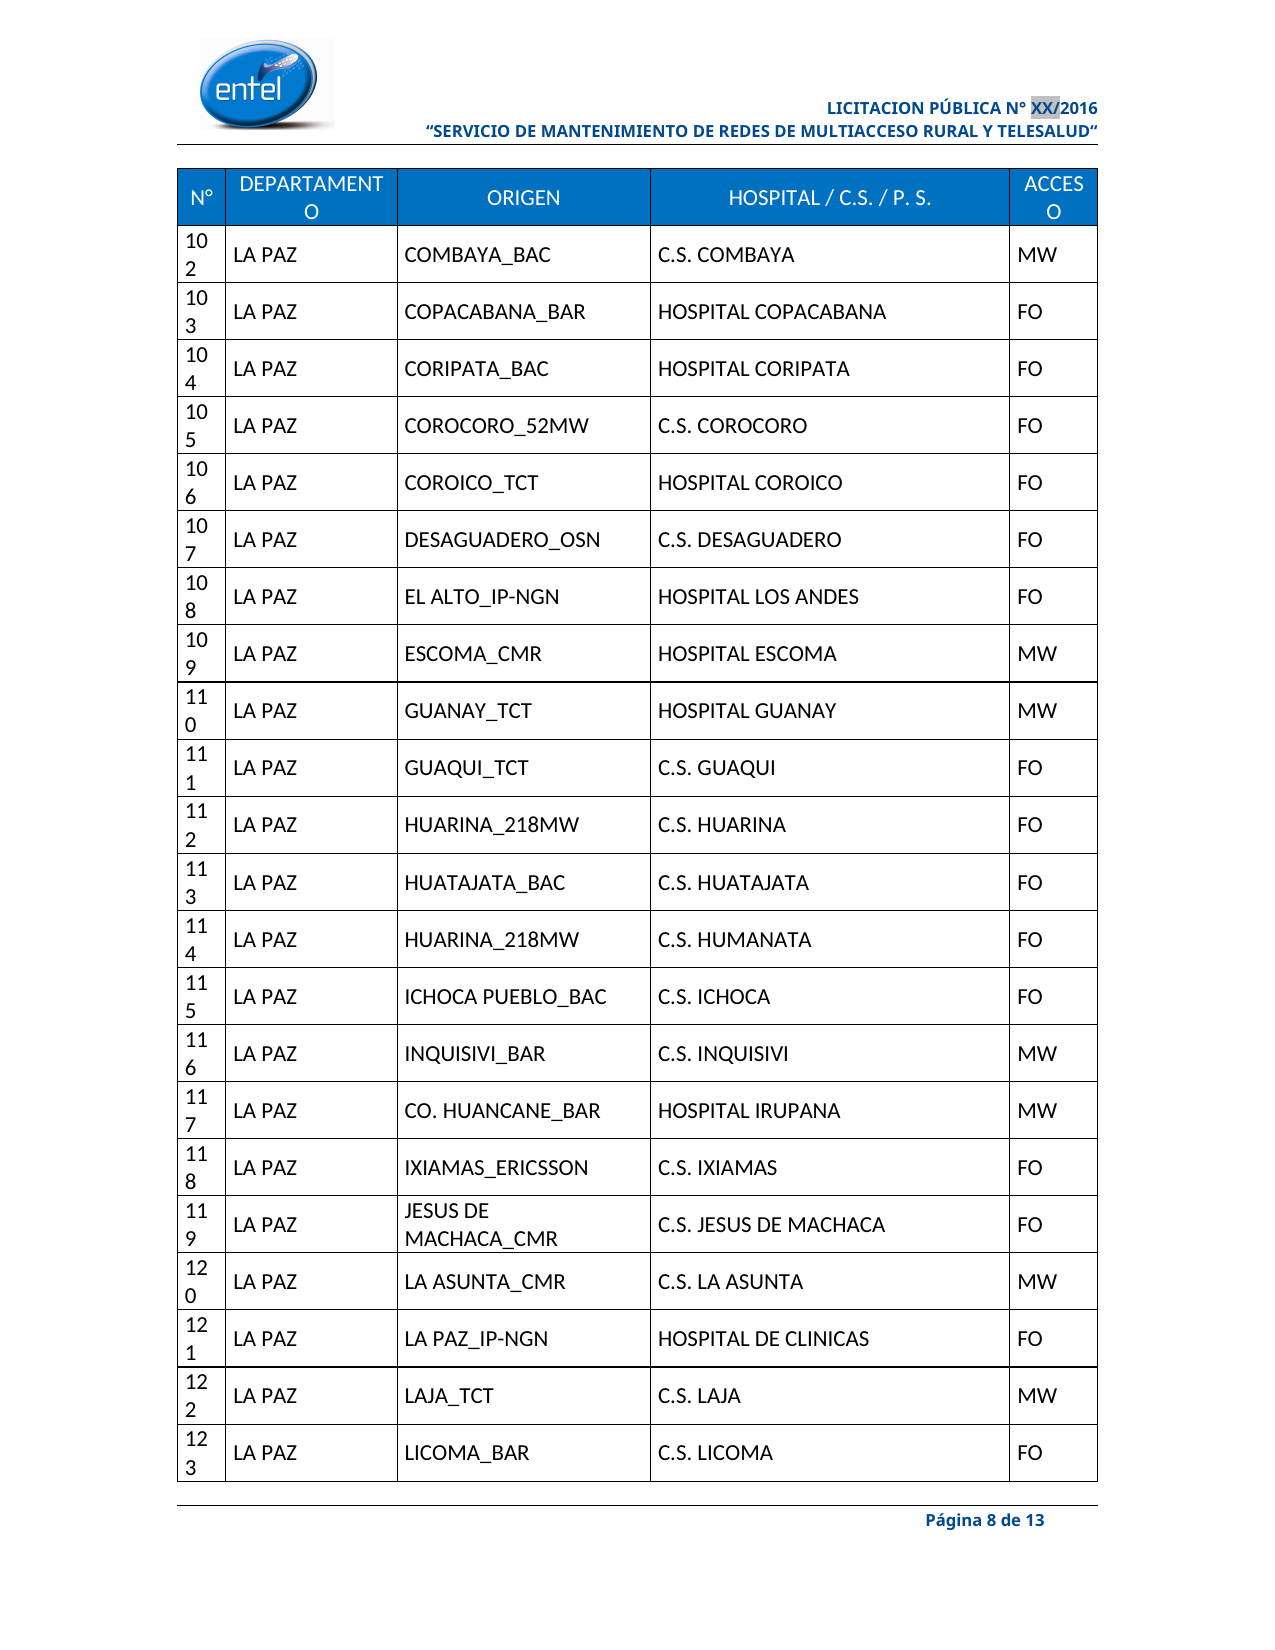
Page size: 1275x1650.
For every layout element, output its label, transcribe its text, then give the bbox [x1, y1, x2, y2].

table_cell FO [1010, 397, 1097, 453]
table_cell JESUS DE MACHACA_CMR [398, 1196, 650, 1252]
table_cell HOSPITAL CORIPATA [651, 340, 1009, 396]
table_cell LA PAZ [226, 1082, 397, 1138]
table_cell CORIPATA_BAC [398, 340, 650, 396]
table_cell GUANAY_TCT [398, 683, 650, 738]
table_cell 106 [178, 454, 225, 510]
table_cell HOSPITAL IRUPANA [651, 1082, 1009, 1138]
table_cell LA PAZ [226, 511, 397, 567]
table_cell LA PAZ [226, 911, 397, 967]
table_cell C.S. INQUISIVI [651, 1025, 1009, 1081]
table_cell 111 [178, 740, 225, 796]
picture [199, 38, 335, 130]
table_cell LA PAZ [226, 1425, 397, 1481]
table_cell FO [1010, 854, 1097, 910]
table_cell HUARINA_218MW [398, 911, 650, 967]
table_cell 109 [178, 625, 225, 681]
table_cell C.S. LAJA [651, 1368, 1009, 1423]
table_cell 115 [178, 968, 225, 1024]
table_cell C.S. GUAQUI [651, 740, 1009, 796]
table_cell 103 [178, 283, 225, 339]
table_cell FO [1010, 740, 1097, 796]
table_cell FO [1010, 454, 1097, 510]
table_cell HOSPITAL DE CLINICAS [651, 1310, 1009, 1366]
table_cell FO [1010, 568, 1097, 624]
table_cell 119 [178, 1196, 225, 1252]
table_cell C.S. ICHOCA [651, 968, 1009, 1024]
table_cell 121 [178, 1310, 225, 1366]
table_cell HOSPITAL COROICO [651, 454, 1009, 510]
table_cell 122 [178, 1368, 225, 1423]
table_cell C.S. LA ASUNTA [651, 1253, 1009, 1309]
table_cell LA PAZ [226, 454, 397, 510]
table_cell LA PAZ [226, 625, 397, 681]
table_cell LA PAZ [226, 797, 397, 853]
table_cell COROICO_TCT [398, 454, 650, 510]
table_cell HUARINA_218MW [398, 797, 650, 853]
table_cell MW [1010, 226, 1097, 282]
table_cell FO [1010, 968, 1097, 1024]
table_cell HUATAJATA_BAC [398, 854, 650, 910]
table_cell MW [1010, 1368, 1097, 1423]
table_cell C.S. HUARINA [651, 797, 1009, 853]
table_cell LA PAZ [226, 1196, 397, 1252]
table_cell 102 [178, 226, 225, 282]
table_cell FO [1010, 1310, 1097, 1366]
table_cell HOSPITAL COPACABANA [651, 283, 1009, 339]
table_cell 120 [178, 1253, 225, 1309]
table_cell MW [1010, 1082, 1097, 1138]
table_cell EL ALTO_IP-NGN [398, 568, 650, 624]
table_cell DESAGUADERO_OSN [398, 511, 650, 567]
table_cell 113 [178, 854, 225, 910]
table_cell C.S. COMBAYA [651, 226, 1009, 282]
table_cell IXIAMAS_ERICSSON [398, 1139, 650, 1195]
table_cell COMBAYA_BAC [398, 226, 650, 282]
table_cell HOSPITAL ESCOMA [651, 625, 1009, 681]
table_cell C.S. DESAGUADERO [651, 511, 1009, 567]
table_cell ICHOCA PUEBLO_BAC [398, 968, 650, 1024]
table_cell FO [1010, 283, 1097, 339]
table_cell HOSPITAL LOS ANDES [651, 568, 1009, 624]
table_cell INQUISIVI_BAR [398, 1025, 650, 1081]
table_cell COPACABANA_BAR [398, 283, 650, 339]
table_cell LA PAZ [226, 1139, 397, 1195]
table_cell FO [1010, 1139, 1097, 1195]
table_cell 116 [178, 1025, 225, 1081]
table_cell C.S. HUMANATA [651, 911, 1009, 967]
table_cell LA PAZ [226, 568, 397, 624]
table_header DEPARTAMENTO [226, 169, 397, 225]
table_cell LA PAZ_IP-NGN [398, 1310, 650, 1366]
table_cell MW [1010, 1025, 1097, 1081]
table_cell 123 [178, 1425, 225, 1481]
table_cell 108 [178, 568, 225, 624]
table_cell LA PAZ [226, 740, 397, 796]
table_cell C.S. IXIAMAS [651, 1139, 1009, 1195]
table_cell C.S. COROCORO [651, 397, 1009, 453]
table_cell 107 [178, 511, 225, 567]
table_cell FO [1010, 511, 1097, 567]
table_cell C.S. LICOMA [651, 1425, 1009, 1481]
table_cell LA PAZ [226, 1368, 397, 1423]
table_cell LA PAZ [226, 1253, 397, 1309]
table_cell FO [1010, 340, 1097, 396]
table_cell 117 [178, 1082, 225, 1138]
table_cell HOSPITAL GUANAY [651, 683, 1009, 738]
table_cell GUAQUI_TCT [398, 740, 650, 796]
table_cell C.S. HUATAJATA [651, 854, 1009, 910]
table_cell FO [1010, 797, 1097, 853]
table_cell LA PAZ [226, 340, 397, 396]
table_cell 104 [178, 340, 225, 396]
table_header ORIGEN [398, 169, 650, 225]
table_cell MW [1010, 683, 1097, 738]
table_cell 110 [178, 683, 225, 738]
table_cell LA PAZ [226, 854, 397, 910]
table_cell MW [1010, 1253, 1097, 1309]
table_cell CO. HUANCANE_BAR [398, 1082, 650, 1138]
table_header N° [178, 169, 225, 225]
table_cell LA PAZ [226, 968, 397, 1024]
table_cell C.S. JESUS DE MACHACA [651, 1196, 1009, 1252]
table_cell LA ASUNTA_CMR [398, 1253, 650, 1309]
table_cell FO [1010, 1196, 1097, 1252]
table_header HOSPITAL / C.S. / P. S. [651, 169, 1009, 225]
table_cell ESCOMA_CMR [398, 625, 650, 681]
table_cell LAJA_TCT [398, 1368, 650, 1423]
table_cell LA PAZ [226, 283, 397, 339]
table_cell LA PAZ [226, 1025, 397, 1081]
table_cell COROCORO_52MW [398, 397, 650, 453]
table_cell 118 [178, 1139, 225, 1195]
table_cell LA PAZ [226, 226, 397, 282]
table_cell LICOMA_BAR [398, 1425, 650, 1481]
table_cell LA PAZ [226, 1310, 397, 1366]
table_cell FO [1010, 1425, 1097, 1481]
table_cell 114 [178, 911, 225, 967]
table_cell MW [1010, 625, 1097, 681]
table_cell LA PAZ [226, 397, 397, 453]
table_cell 112 [178, 797, 225, 853]
table_cell LA PAZ [226, 683, 397, 738]
table_header ACCESO [1010, 169, 1097, 225]
table_cell FO [1010, 911, 1097, 967]
table_cell 105 [178, 397, 225, 453]
